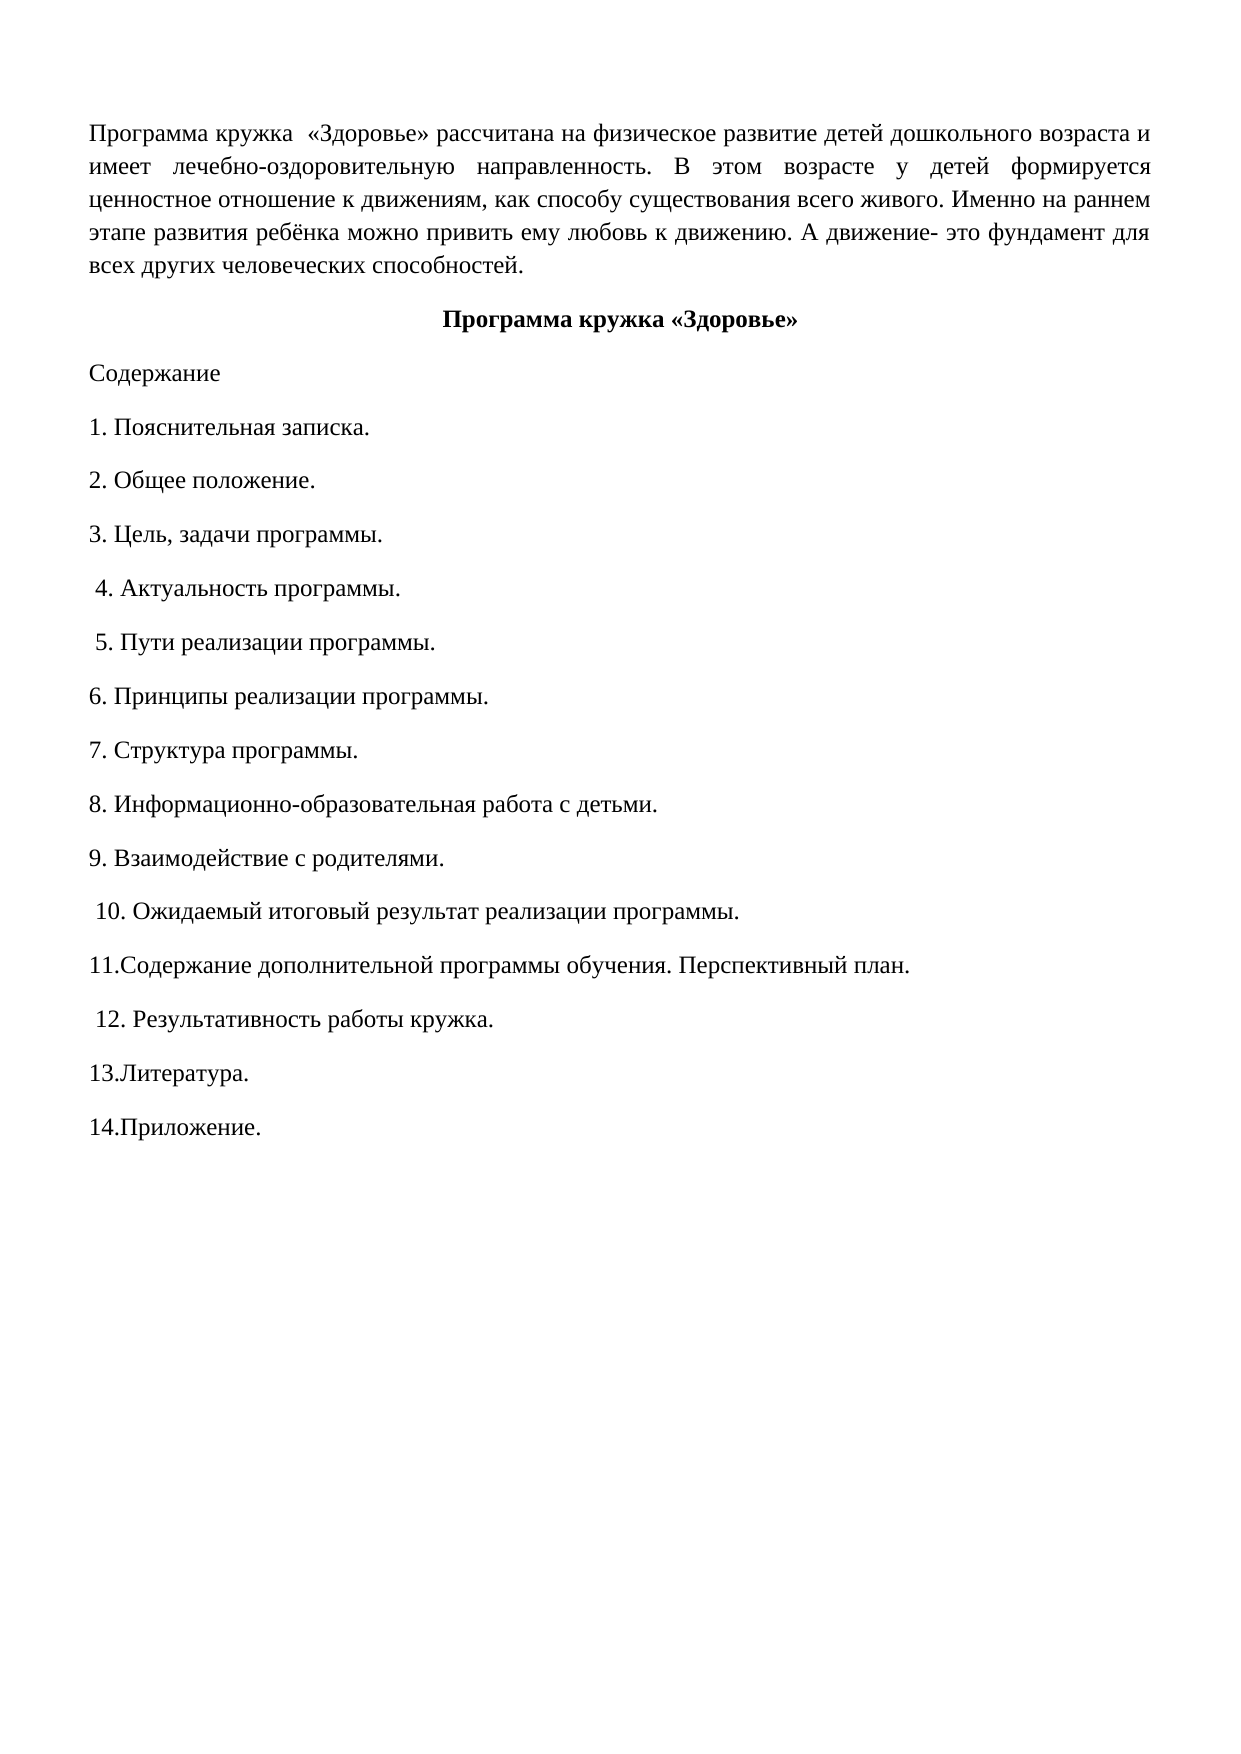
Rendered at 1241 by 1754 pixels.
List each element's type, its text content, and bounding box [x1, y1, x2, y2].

text 6. Принципы реализации программы. [89, 681, 1152, 710]
text 9. Взаимодействие с родителями. [89, 843, 1152, 871]
text 1. Пояснительная записка. [89, 412, 1152, 441]
text Содержание [89, 358, 1152, 387]
text 12. Результативность работы кружка. [89, 1004, 1152, 1033]
text 14.Приложение. [89, 1112, 1152, 1141]
text 11.Содержание дополнительной программы обучения. Перспективный план. [89, 950, 1152, 979]
text 7. Структура программы. [89, 735, 1152, 764]
text 8. Информационно-образовательная работа с детьми. [89, 789, 1152, 817]
text 2. Общее положение. [89, 466, 1152, 494]
text 13.Литература. [89, 1058, 1152, 1087]
text 3. Цель, задачи программы. [89, 519, 1152, 548]
text Программа кружка «Здоровье» [89, 304, 1152, 333]
text 5. Пути реализации программы. [89, 627, 1152, 656]
text 10. Ожидаемый итоговый результат реализации программы. [89, 896, 1152, 925]
text 4. Актуальность программы. [89, 573, 1152, 602]
text Программа кружка «Здоровье» рассчитана на физическое развитие детей дошкольного возраста и имеет лечебно-оздоровительную направленность. В этом возрасте у детей формируется ценностное отношение к движениям, как способу существования всего живого. Именно на раннем этапе развития ребёнка можно привить ему любовь к движению. А движение- это фундамент для всех других человеческих способностей. [89, 118, 1152, 279]
